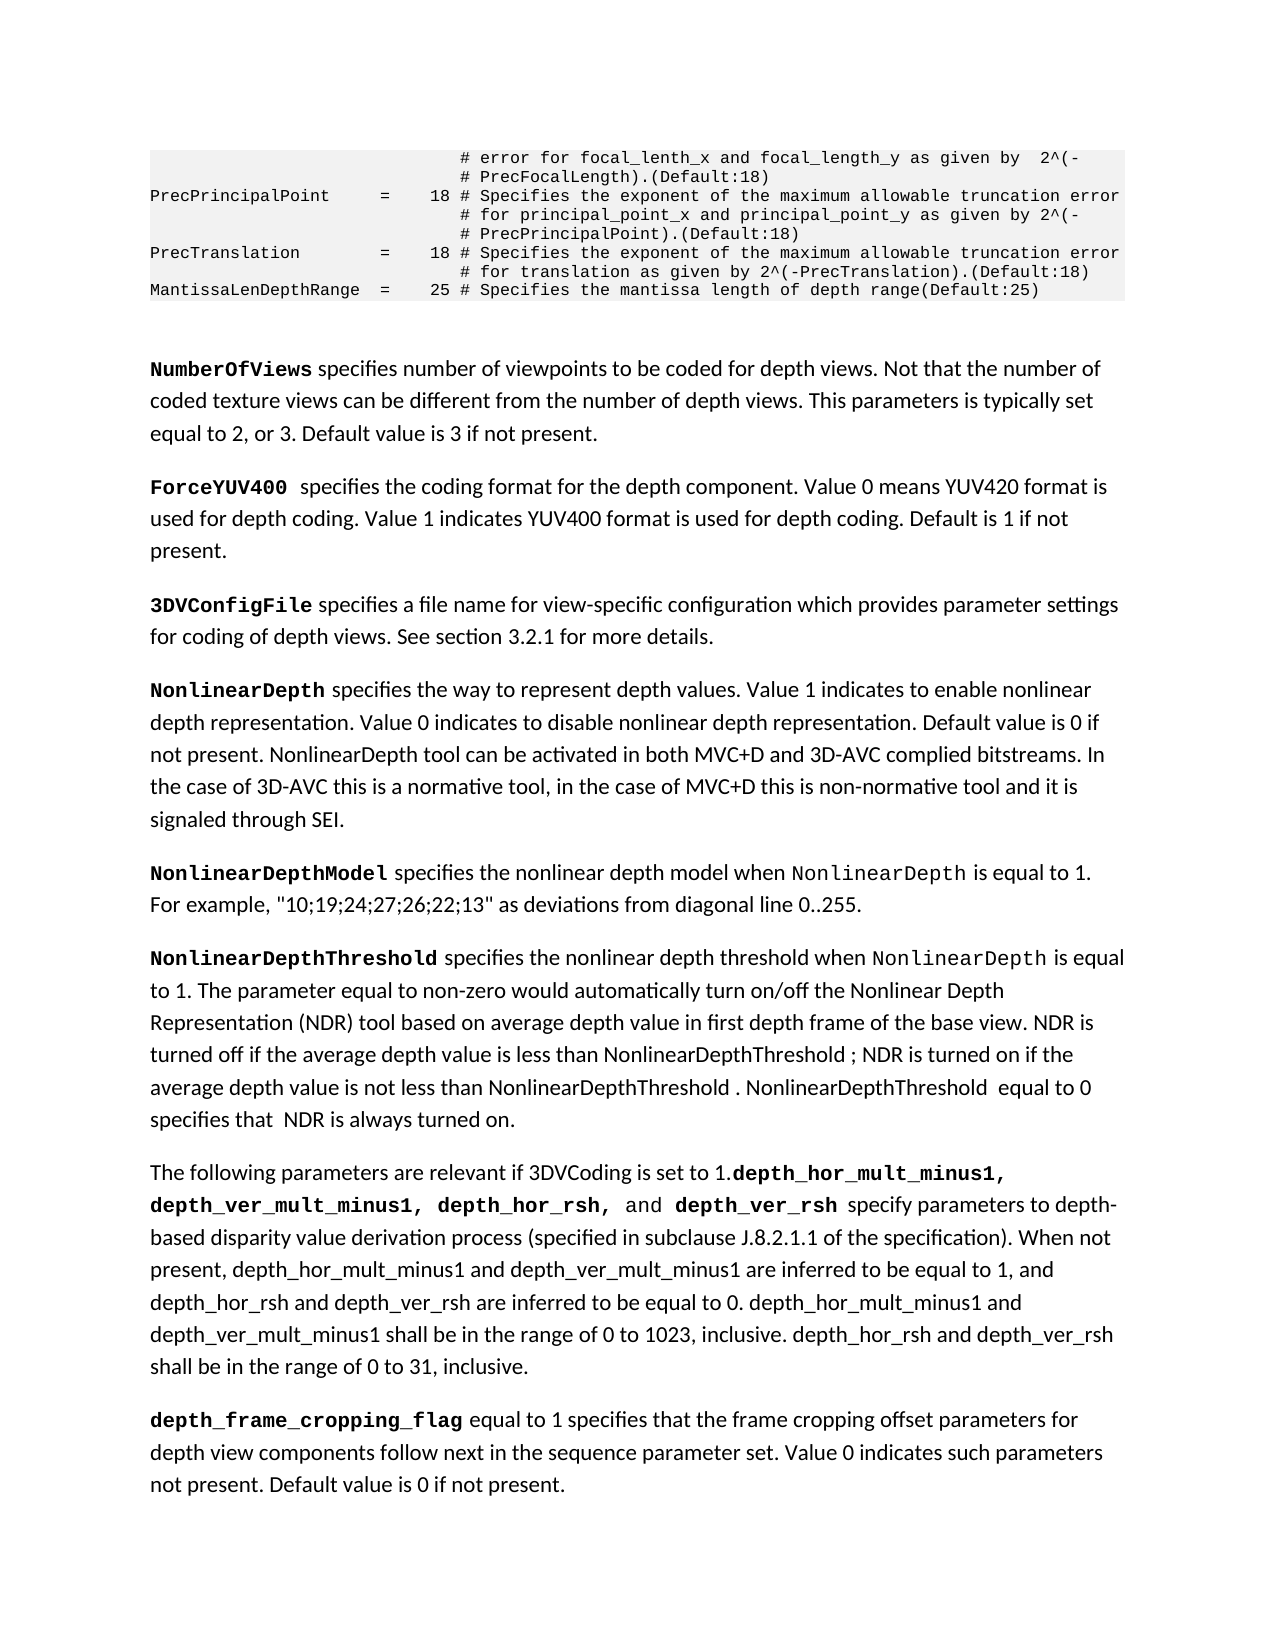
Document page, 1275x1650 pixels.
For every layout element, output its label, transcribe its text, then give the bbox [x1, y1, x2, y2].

text # for principal_point_x and principal_point_y as given by 2^(- [150, 207, 1125, 225]
text PrecPrincipalPoint = 18 # Specifies the exponent of the maximum allowable truncation error [150, 188, 1125, 207]
text ForceYUV400 specifies the coding format for the depth component. Value 0 means YUV420 format is used for depth coding. Value 1 indicates YUV400 format is used for depth coding. Default is 1 if not present. [150, 472, 1125, 565]
text NonlinearDepth specifies the way to represent depth values. Value 1 indicates to enable nonlinear depth representation. Value 0 indicates to disable nonlinear depth representation. Default value is 0 if not present. NonlinearDepth tool can be activated in both MVC+D and 3D-AVC complied bitstreams. In the case of 3D-AVC this is a normative tool, in the case of MVC+D this is non-normative tool and it is signaled through SEI. [150, 675, 1125, 833]
text 3DVConfigFile specifies a file name for view-specific configuration which provides parameter settings for coding of depth views. See section 3.2.1 for more details. [150, 590, 1125, 650]
text NumberOfViews specifies number of viewpoints to be coded for depth views. Not that the number of coded texture views can be different from the number of depth views. This parameters is typically set equal to 2, or 3. Default value is 3 if not present. [150, 354, 1125, 447]
text # PrecPrincipalPoint).(Default:18) [150, 225, 1125, 244]
text MantissaLenDepthRange = 25 # Specifies the mantissa length of depth range(Default:25) [150, 282, 1125, 301]
text # for translation as given by 2^(-PrecTranslation).(Default:18) [150, 263, 1125, 282]
text PrecTranslation = 18 # Specifies the exponent of the maximum allowable truncation error [150, 244, 1125, 263]
text The following parameters are relevant if 3DVCoding is set to 1.depth_hor_mult_minus1, depth_ver_mult_minus1, depth_hor_rsh, and depth_ver_rsh specify parameters to depth-based disparity value derivation process (specified in subclause J.8.2.1.1 of the specification). When not present, depth_hor_mult_minus1 and depth_ver_mult_minus1 are inferred to be equal to 1, and depth_hor_rsh and depth_ver_rsh are inferred to be equal to 0. depth_hor_mult_minus1 and depth_ver_mult_minus1 shall be in the range of 0 to 1023, inclusive. depth_hor_rsh and depth_ver_rsh shall be in the range of 0 to 31, inclusive. [150, 1158, 1125, 1380]
text # error for focal_lenth_x and focal_length_y as given by 2^(- [150, 150, 1125, 169]
text depth_frame_cropping_flag equal to 1 specifies that the frame cropping offset parameters for depth view components follow next in the sequence parameter set. Value 0 indicates such parameters not present. Default value is 0 if not present. [150, 1405, 1125, 1498]
text NonlinearDepthModel specifies the nonlinear depth model when NonlinearDepth is equal to 1. For example, "10;19;24;27;26;22;13" as deviations from diagonal line 0..255. [150, 858, 1125, 918]
text # PrecFocalLength).(Default:18) [150, 169, 1125, 188]
text NonlinearDepthThreshold specifies the nonlinear depth threshold when NonlinearDepth is equal to 1. The parameter equal to non-zero would automatically turn on/off the Nonlinear Depth Representation (NDR) tool based on average depth value in first depth frame of the base view. NDR is turned off if the average depth value is less than NonlinearDepthThreshold ; NDR is turned on if the average depth value is not less than NonlinearDepthThreshold . NonlinearDepthThreshold equal to 0 specifies that NDR is always turned on. [150, 943, 1125, 1133]
